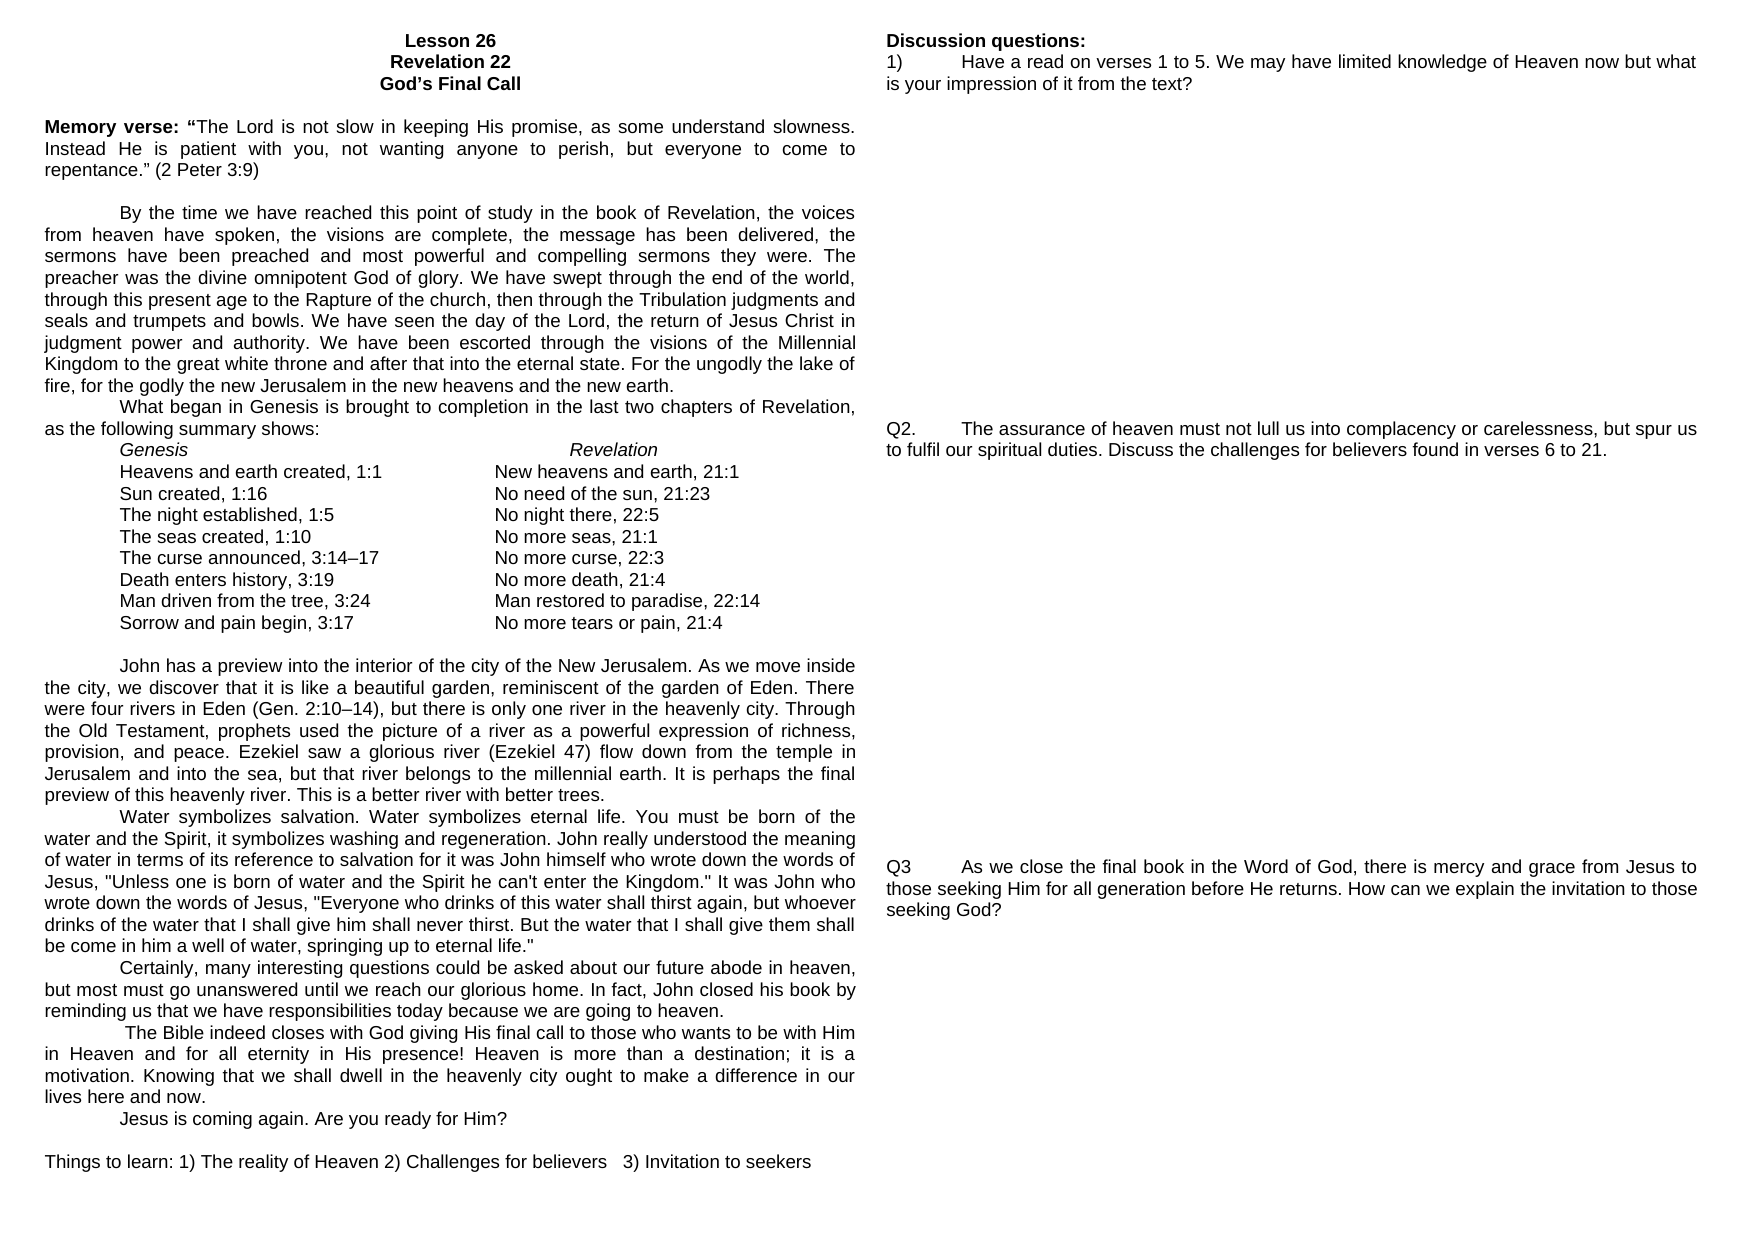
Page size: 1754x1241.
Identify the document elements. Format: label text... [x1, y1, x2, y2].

text Q3 As we close the final book in the Word of God, there is mercy and grace from Jesus to those seeking Him for all generation before He returns. How can we explain the invitation to those seeking God? [886, 856, 1698, 921]
text Revelation 22 [44, 51, 856, 73]
text What began in Genesis is brought to completion in the last two chapters of Revelation, as the following summary shows: [44, 396, 856, 439]
text Lesson 26 [44, 29, 856, 51]
text By the time we have reached this point of study in the book of Revelation, the voices from heaven have spoken, the visions are complete, the message has been delivered, the sermons have been preached and most powerful and compelling sermons they were. The preacher was the divine omnipotent God of glory. We have swept through the end of the world, through this present age to the Rapture of the church, then through the Tribulation judgments and seals and trumpets and bowls. We have seen the day of the Lord, the return of Jesus Christ in judgment power and authority. We have been escorted through the visions of the Millennial Kingdom to the great white throne and after that into the eternal state. For the ungodly the lake of fire, for the godly the new Jerusalem in the new heavens and the new earth. [44, 202, 856, 396]
text Q2. The assurance of heaven must not lull us into complacency or carelessness, but spur us to fulfil our spiritual duties. Discuss the challenges for believers found in verses 6 to 21. [886, 418, 1698, 461]
text Heavens and earth created, 1:1 New heavens and earth, 21:1 [44, 461, 856, 482]
text Sorrow and pain begin, 3:17 No more tears or pain, 21:4 [44, 612, 856, 633]
text The night established, 1:5 No night there, 22:5 [44, 504, 856, 526]
text Things to learn: 1) The reality of Heaven 2) Challenges for believers 3) Invitation to seekers [44, 1151, 856, 1172]
text Sun created, 1:16 No need of the sun, 21:23 [44, 482, 856, 504]
text Man driven from the tree, 3:24 Man restored to paradise, 22:14 [44, 590, 856, 612]
text God’s Final Call [44, 73, 856, 94]
text Death enters history, 3:19 No more death, 21:4 [44, 569, 856, 590]
text Certainly, many interesting questions could be asked about our future abode in heaven, but most must go unanswered until we reach our glorious home. In fact, John closed his book by reminding us that we have responsibilities today because we are going to heaven. [44, 957, 856, 1021]
text Jesus is coming again. Are you ready for Him? [44, 1108, 856, 1129]
text John has a preview into the interior of the city of the New Jerusalem. As we move inside the city, we discover that it is like a beautiful garden, reminiscent of the garden of Eden. There were four rivers in Eden (Gen. 2:10–14), but there is only one river in the heavenly city. Through the Old Testament, prophets used the picture of a river as a powerful expression of richness, provision, and peace. Ezekiel saw a glorious river (Ezekiel 47) flow down from the temple in Jerusalem and into the sea, but that river belongs to the millennial earth. It is perhaps the final preview of this heavenly river. This is a better river with better trees. [44, 655, 856, 806]
text The Bible indeed closes with God giving His final call to those who wants to be with Him in Heaven and for all eternity in His presence! Heaven is more than a destination; it is a motivation. Knowing that we shall dwell in the heavenly city ought to make a difference in our lives here and now. [44, 1021, 856, 1108]
text Memory verse: “The Lord is not slow in keeping His promise, as some understand slowness. Instead He is patient with you, not wanting anyone to perish, but everyone to come to repentance.” (2 Peter 3:9) [44, 116, 856, 181]
text 1) Have a read on verses 1 to 5. We may have limited knowledge of Heaven now but what is your impression of it from the text? [886, 51, 1698, 94]
text Discussion questions: [886, 29, 1698, 51]
text Water symbolizes salvation. Water symbolizes eternal life. You must be born of the water and the Spirit, it symbolizes washing and regeneration. John really understood the meaning of water in terms of its reference to salvation for it was John himself who wrote down the words of Jesus, "Unless one is born of water and the Spirit he can't enter the Kingdom." It was John who wrote down the words of Jesus, "Everyone who drinks of this water shall thirst again, but whoever drinks of the water that I shall give him shall never thirst. But the water that I shall give them shall be come in him a well of water, springing up to eternal life." [44, 806, 856, 957]
text The seas created, 1:10 No more seas, 21:1 [44, 526, 856, 547]
text The curse announced, 3:14–17 No more curse, 22:3 [44, 547, 856, 569]
text Genesis Revelation [44, 439, 856, 461]
